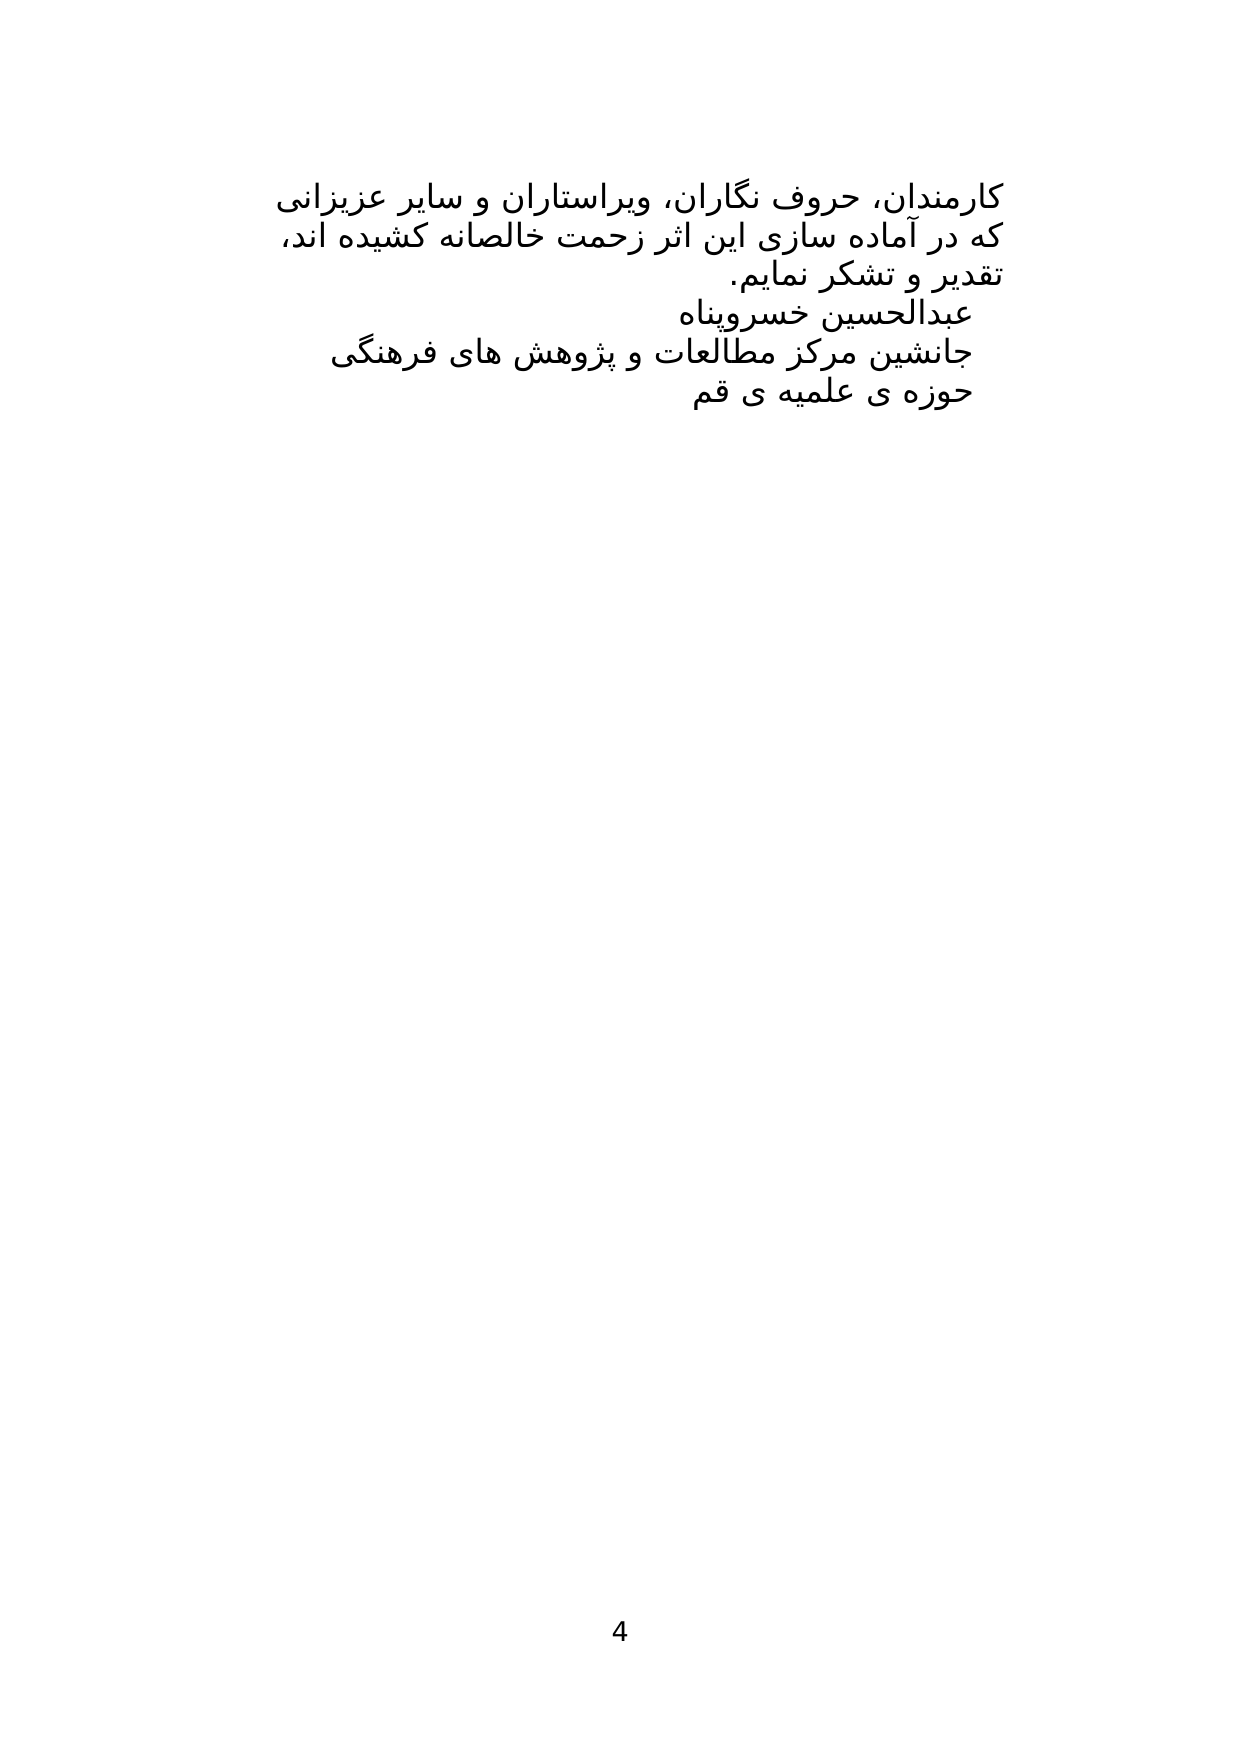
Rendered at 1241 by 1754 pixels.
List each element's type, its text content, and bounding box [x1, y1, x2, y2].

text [236, 177, 1004, 294]
text عبدالحسین خسروپناه [236, 294, 1004, 333]
text جانشین مركز مطالعات و پژوهش های فرهنگی [236, 333, 1004, 371]
text حوزه ی علمیه ی قم [236, 371, 1004, 410]
